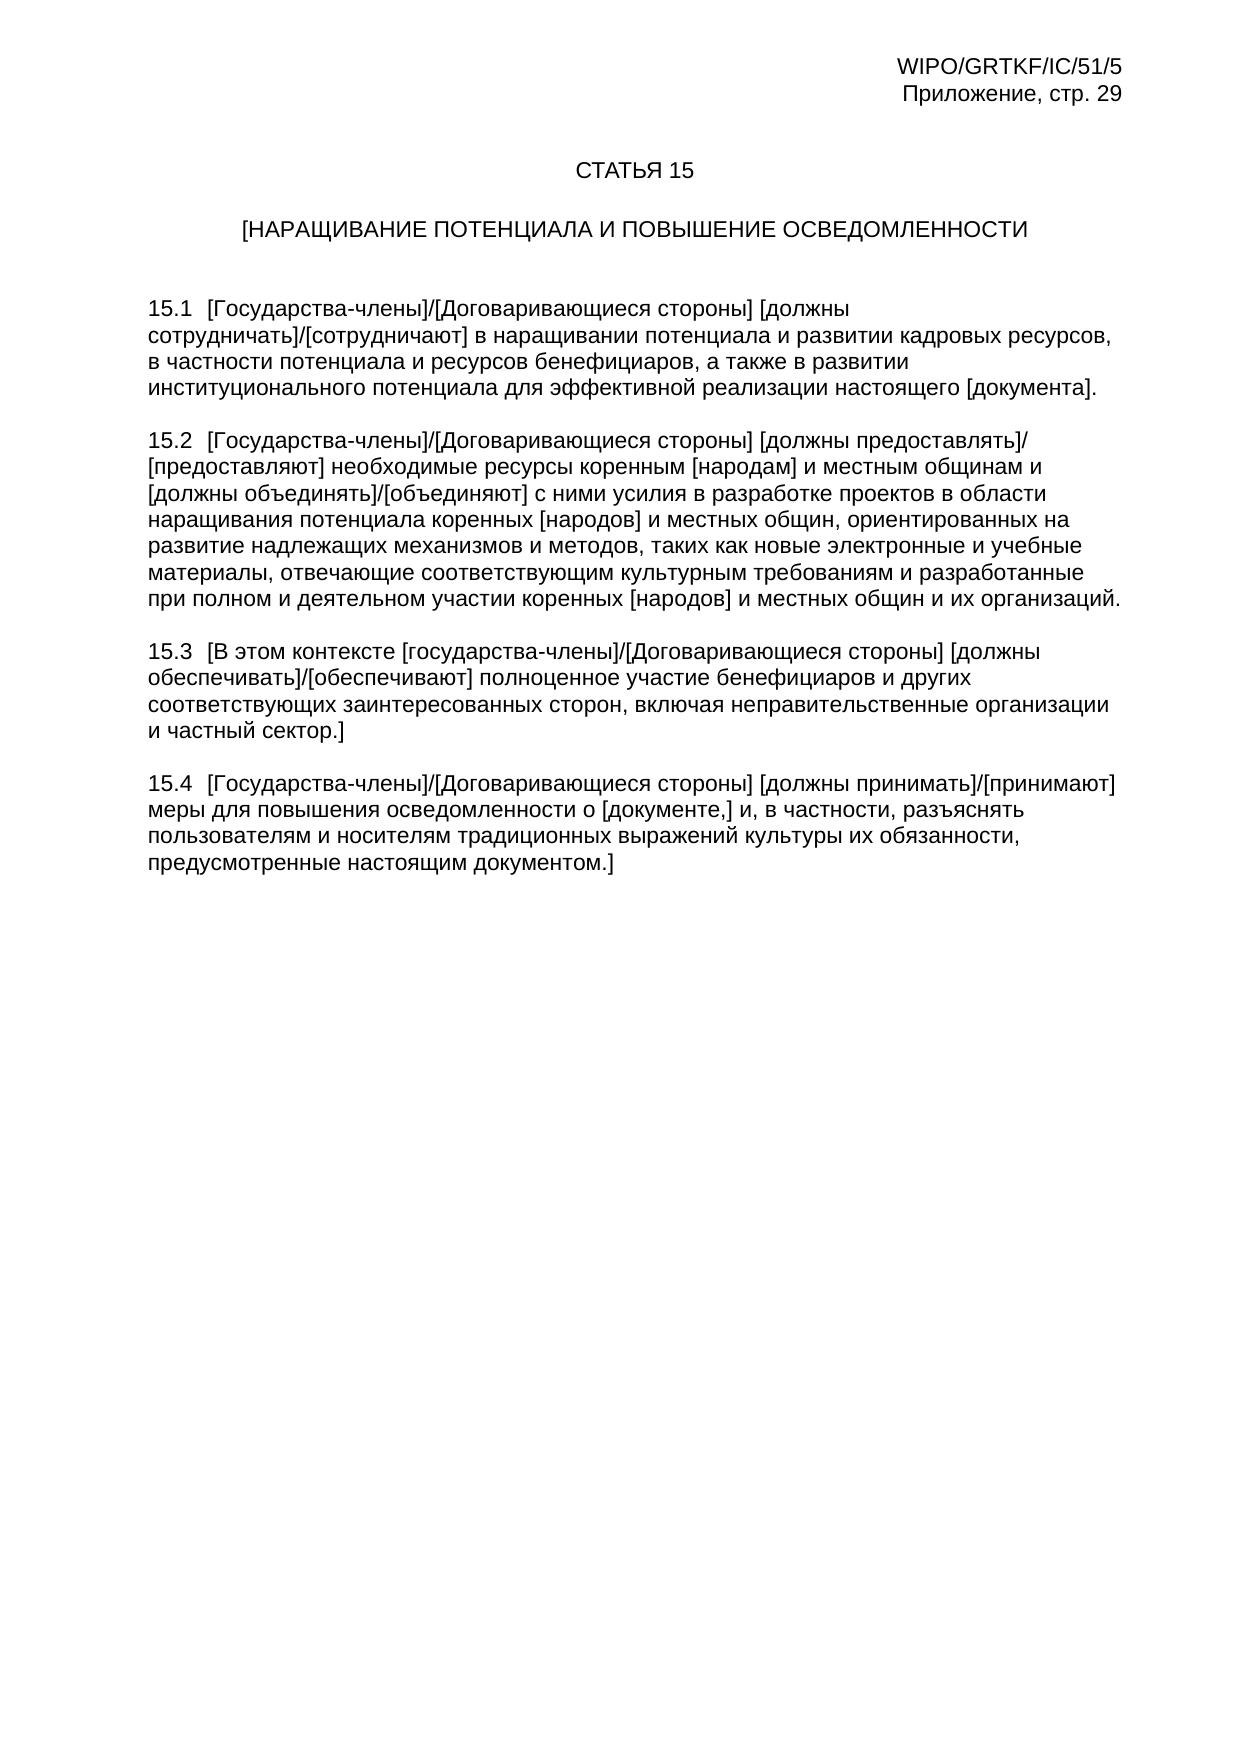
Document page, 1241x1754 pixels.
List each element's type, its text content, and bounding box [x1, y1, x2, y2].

text 15.2 [Государства-члены]/[Договаривающиеся стороны] [должны предоставлять]/ [предоставляют] необходимые ресурсы коренным [народам] и местным общинам и [должны объединять]/[объединяют] с ними усилия в разработке проектов в области наращивания потенциала коренных [народов] и местных общин, ориентированных на развитие надлежащих механизмов и методов, таких как новые электронные и учебные материалы, отвечающие соответствующим культурным требованиям и разработанные при полном и деятельном участии коренных [народов] и местных общин и их организаций. [148, 427, 1122, 611]
text 15.1 [Государства-члены]/[Договаривающиеся стороны] [должны сотрудничать]/[сотрудничают] в наращивании потенциала и развитии кадровых ресурсов, в частности потенциала и ресурсов бенефициаров, а также в развитии институционального потенциала для эффективной реализации настоящего [документа]. [148, 295, 1122, 401]
subtitle СТАТЬЯ 15 [148, 157, 1122, 183]
text 15.4 [Государства-члены]/[Договаривающиеся стороны] [должны принимать]/[принимают] меры для повышения осведомленности о [документе,] и, в частности, разъяснять пользователям и носителям традиционных выражений культуры их обязанности, предусмотренные настоящим документом.] [148, 769, 1122, 875]
text [НАРАЩИВАНИЕ ПОТЕНЦИАЛА И ПОВЫШЕНИЕ ОСВЕДОМЛЕННОСТИ [148, 216, 1122, 242]
text 15.3 [В этом контексте [государства-члены]/[Договаривающиеся стороны] [должны обеспечивать]/[обеспечивают] полноценное участие бенефициаров и других соответствующих заинтересованных сторон, включая неправительственные организации и частный сектор.] [148, 638, 1122, 743]
